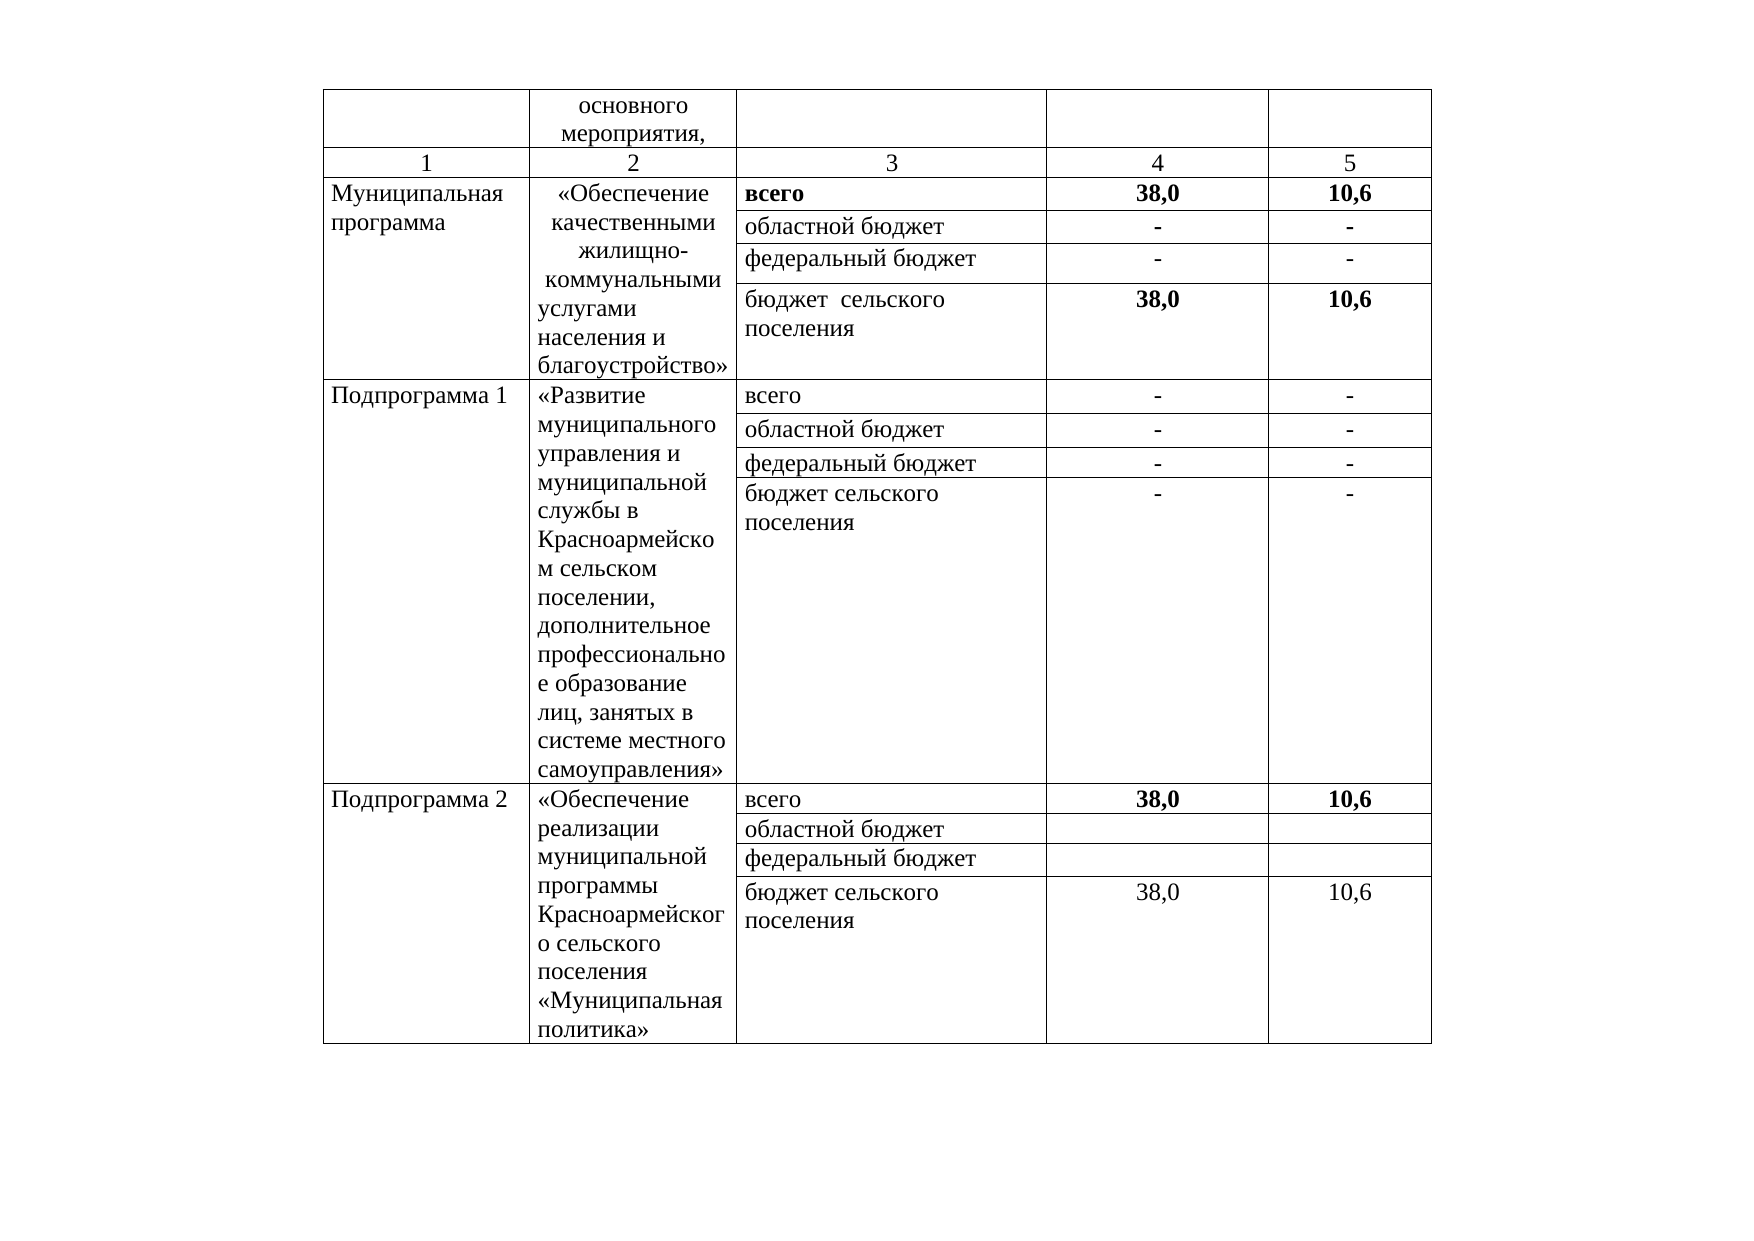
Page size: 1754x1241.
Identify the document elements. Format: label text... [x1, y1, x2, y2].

table_cell всего [737, 178, 1046, 210]
table_cell областной бюджет [737, 814, 1046, 842]
table_cell - [1269, 414, 1431, 447]
table_cell - [1269, 380, 1431, 413]
table_cell - [1269, 244, 1431, 283]
table_cell - [1269, 211, 1431, 242]
table_cell - [1047, 414, 1268, 447]
table_cell [1047, 814, 1268, 842]
table_header Статус [324, 90, 529, 147]
table_cell Подпрограмма 2 [324, 784, 529, 1043]
table_cell [1269, 844, 1431, 876]
table_cell бюджет сельского поселения [737, 877, 1046, 1043]
table_cell 10,6 [1269, 178, 1431, 210]
table_cell [1269, 814, 1431, 842]
table_cell Муниципальная программа [324, 178, 529, 379]
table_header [737, 90, 1046, 147]
table_cell областной бюджет [737, 414, 1046, 447]
table_cell 38,0 [1047, 178, 1268, 210]
table_cell 38,0 [1047, 877, 1268, 1043]
table_cell 10,6 [1269, 784, 1431, 813]
table_cell федеральный бюджет [737, 448, 1046, 477]
table_cell федеральный бюджет [737, 844, 1046, 876]
table_cell 10,6 [1269, 877, 1431, 1043]
table_cell всего [737, 784, 1046, 813]
table_cell - [1047, 244, 1268, 283]
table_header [1269, 90, 1431, 147]
table_cell 38,0 [1047, 784, 1268, 813]
table_cell бюджет сельского поселения [737, 284, 1046, 379]
table_cell - [1047, 380, 1268, 413]
table_cell 1 [324, 148, 529, 177]
table_cell областной бюджет [737, 211, 1046, 242]
table_cell бюджет сельского поселения [737, 478, 1046, 783]
table_cell [1047, 844, 1268, 876]
table_cell всего [737, 380, 1046, 413]
table_cell 38,0 [1047, 284, 1268, 379]
table_cell 5 [1269, 148, 1431, 177]
table_cell 4 [1047, 148, 1268, 177]
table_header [530, 90, 736, 147]
table_cell 2 [530, 148, 736, 177]
table_cell - [1047, 211, 1268, 242]
table_cell 10,6 [1269, 284, 1431, 379]
table_cell - [1047, 478, 1268, 783]
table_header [1047, 90, 1268, 147]
table_cell «Обеспечение реализации муниципальной программы Красноармейского сельского поселения «Муниципальная политика» [530, 784, 736, 1043]
table_cell Подпрограмма 1 [324, 380, 529, 783]
table_cell 3 [737, 148, 1046, 177]
table_cell - [1269, 448, 1431, 477]
table_cell федеральный бюджет [737, 244, 1046, 283]
table_cell «Развитие муниципального управления и муниципальной службы в Красноармейском сельском поселении, дополнительное профессиональное образование лиц, занятых в системе местного самоуправления» [530, 380, 736, 783]
table_cell «Обеспечение качественными жилищно-коммунальными услугами населения и благоустройство» [530, 178, 736, 379]
table_cell - [1047, 448, 1268, 477]
table_cell - [1269, 478, 1431, 783]
